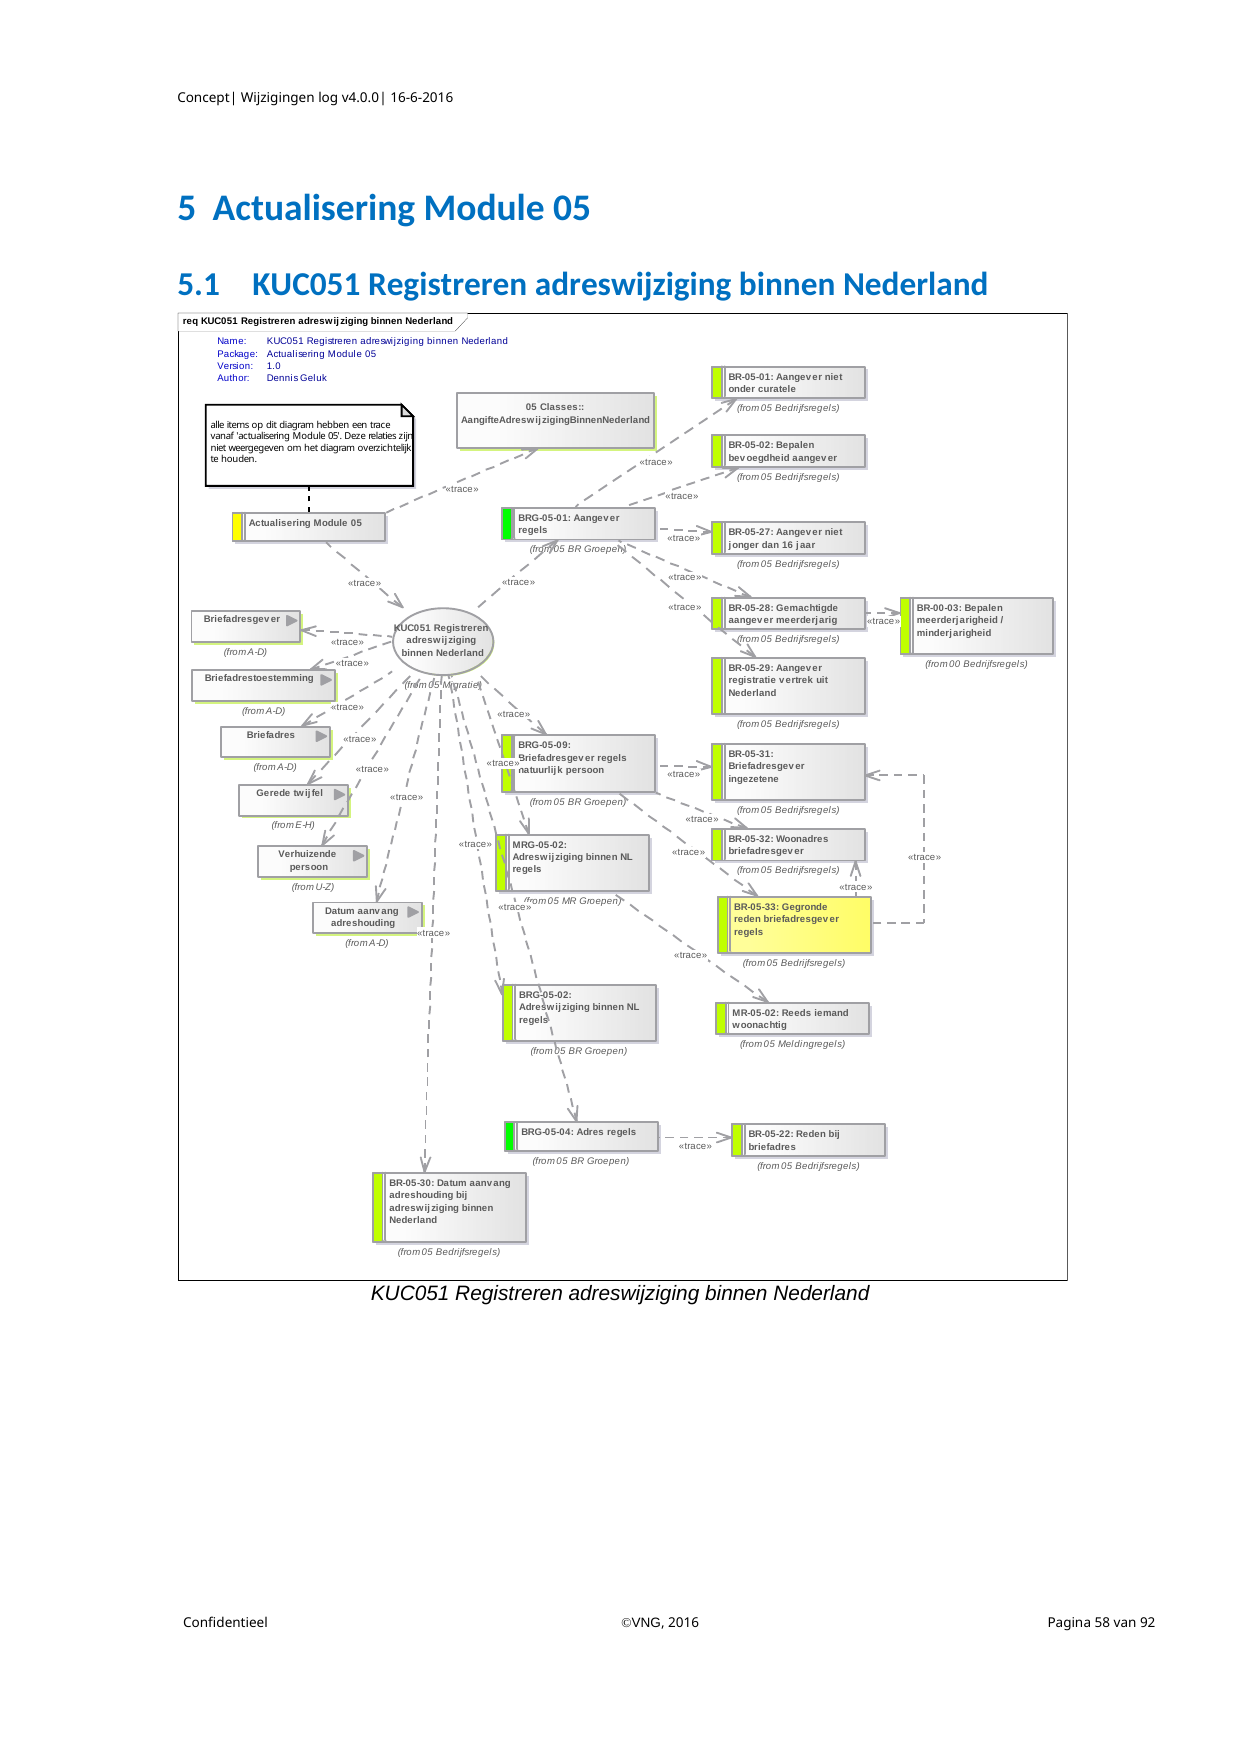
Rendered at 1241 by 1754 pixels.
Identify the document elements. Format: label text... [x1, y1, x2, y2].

subtitle KUC051 Registreren adreswijziging binnen Nederland [177, 263, 1063, 304]
text KUC051 Registreren adreswijziging binnen Nederland [177, 1281, 1063, 1305]
subtitle Actualisering Module 05 [177, 184, 1063, 230]
